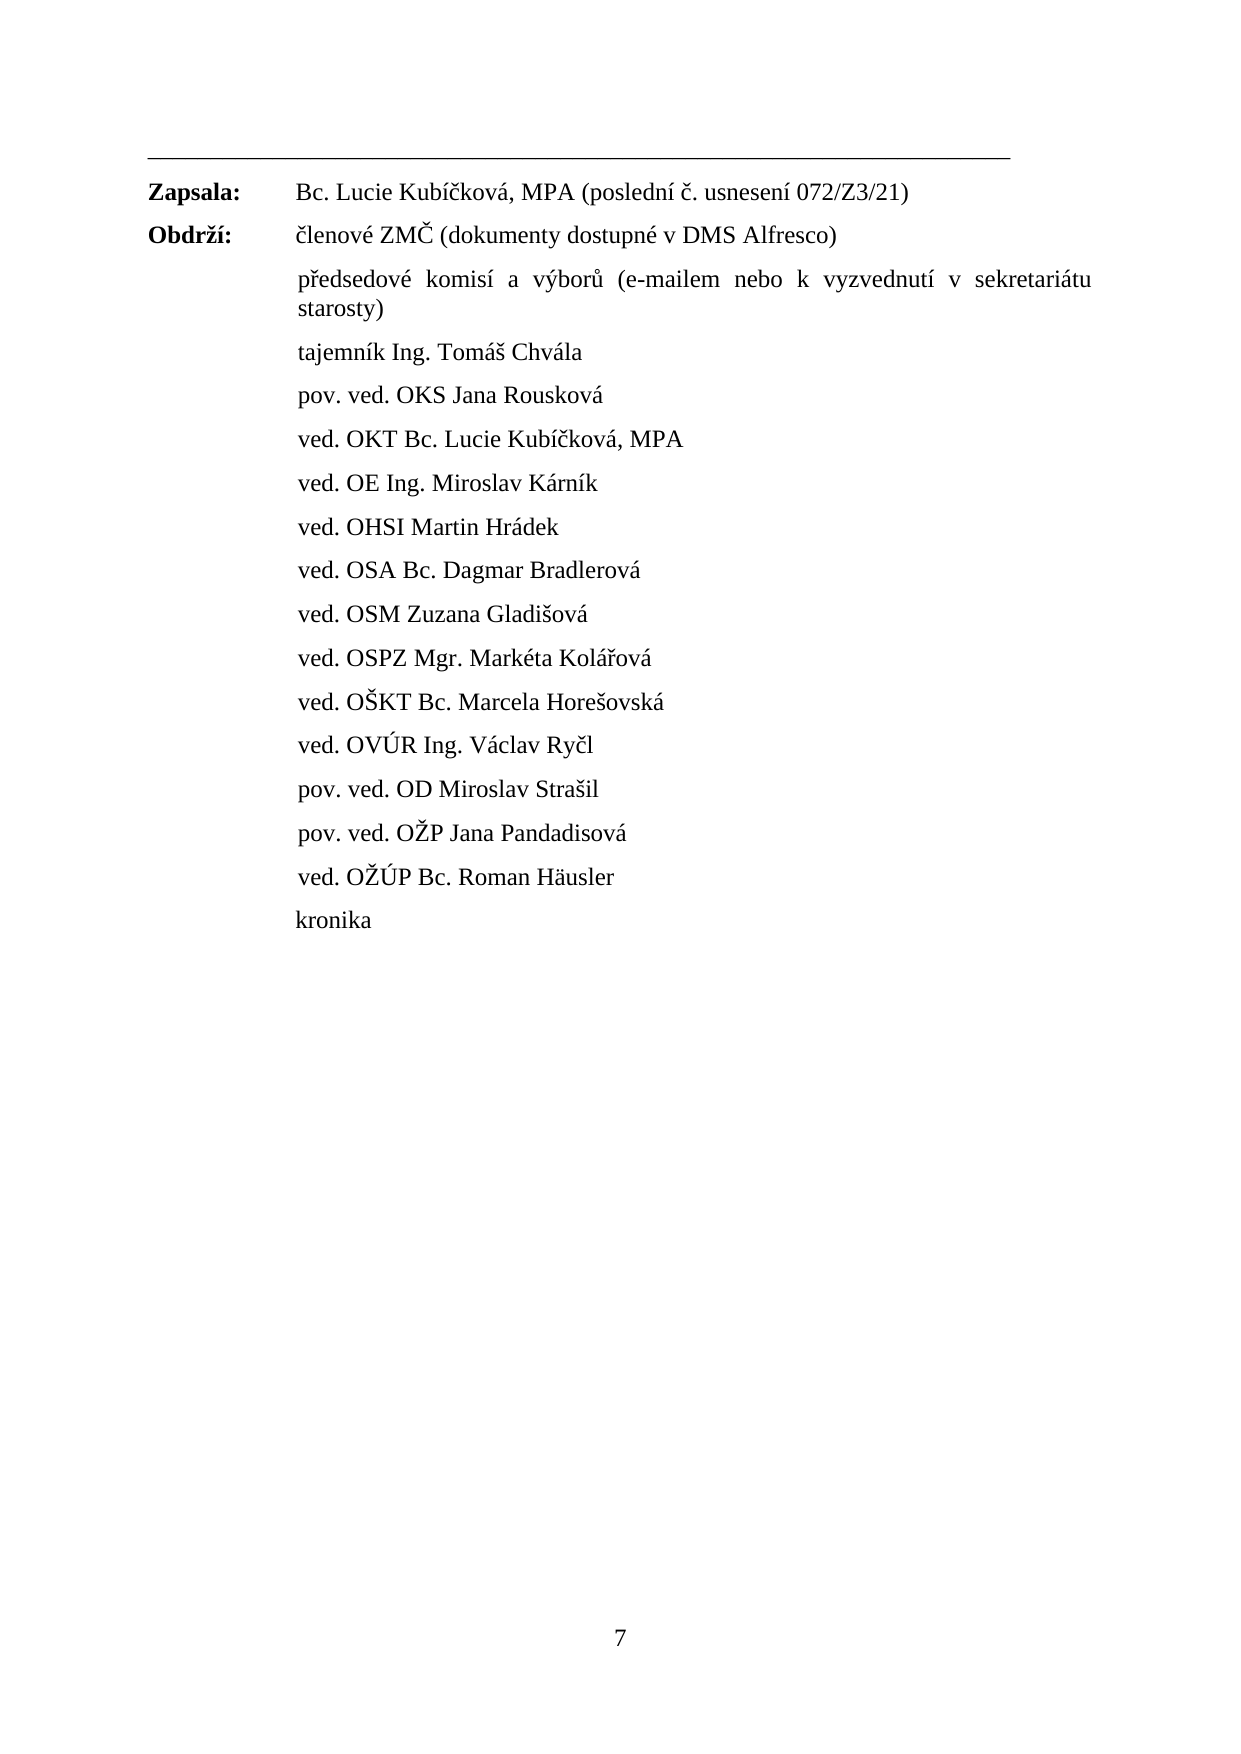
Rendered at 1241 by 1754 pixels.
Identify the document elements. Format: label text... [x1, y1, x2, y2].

text ved. OŽÚP Bc. Roman Häusler [223, 862, 1093, 890]
text pov. ved. OŽP Jana Pandadisová [223, 818, 1093, 847]
text ved. OE Ing. Miroslav Kárník [223, 468, 1093, 497]
text předsedové komisí a výborů (e-mailem nebo k vyzvednutí v sekretariátu starosty) [298, 264, 1093, 322]
text _____________________________________________________________________ [148, 133, 1093, 162]
text ved. OHSI Martin Hrádek [223, 512, 1093, 540]
text Obdrží: členové ZMČ (dokumenty dostupné v DMS Alfresco) [148, 220, 1093, 249]
text pov. ved. OD Miroslav Strašil [223, 774, 1093, 803]
text ved. OKT Bc. Lucie Kubíčková, MPA [223, 424, 1093, 453]
text ved. OŠKT Bc. Marcela Horešovská [223, 687, 1093, 715]
text Zapsala: Bc. Lucie Kubíčková, MPA (poslední č. usnesení 072/Z3/21) [148, 177, 1093, 205]
text ved. OSA Bc. Dagmar Bradlerová [223, 555, 1093, 584]
text pov. ved. OKS Jana Rousková [223, 380, 1093, 409]
text ved. OSM Zuzana Gladišová [223, 599, 1093, 628]
text ved. OSPZ Mgr. Markéta Kolářová [223, 643, 1093, 672]
text kronika [221, 905, 1093, 934]
text tajemník Ing. Tomáš Chvála [223, 337, 1093, 365]
text ved. OVÚR Ing. Václav Ryčl [223, 730, 1093, 759]
